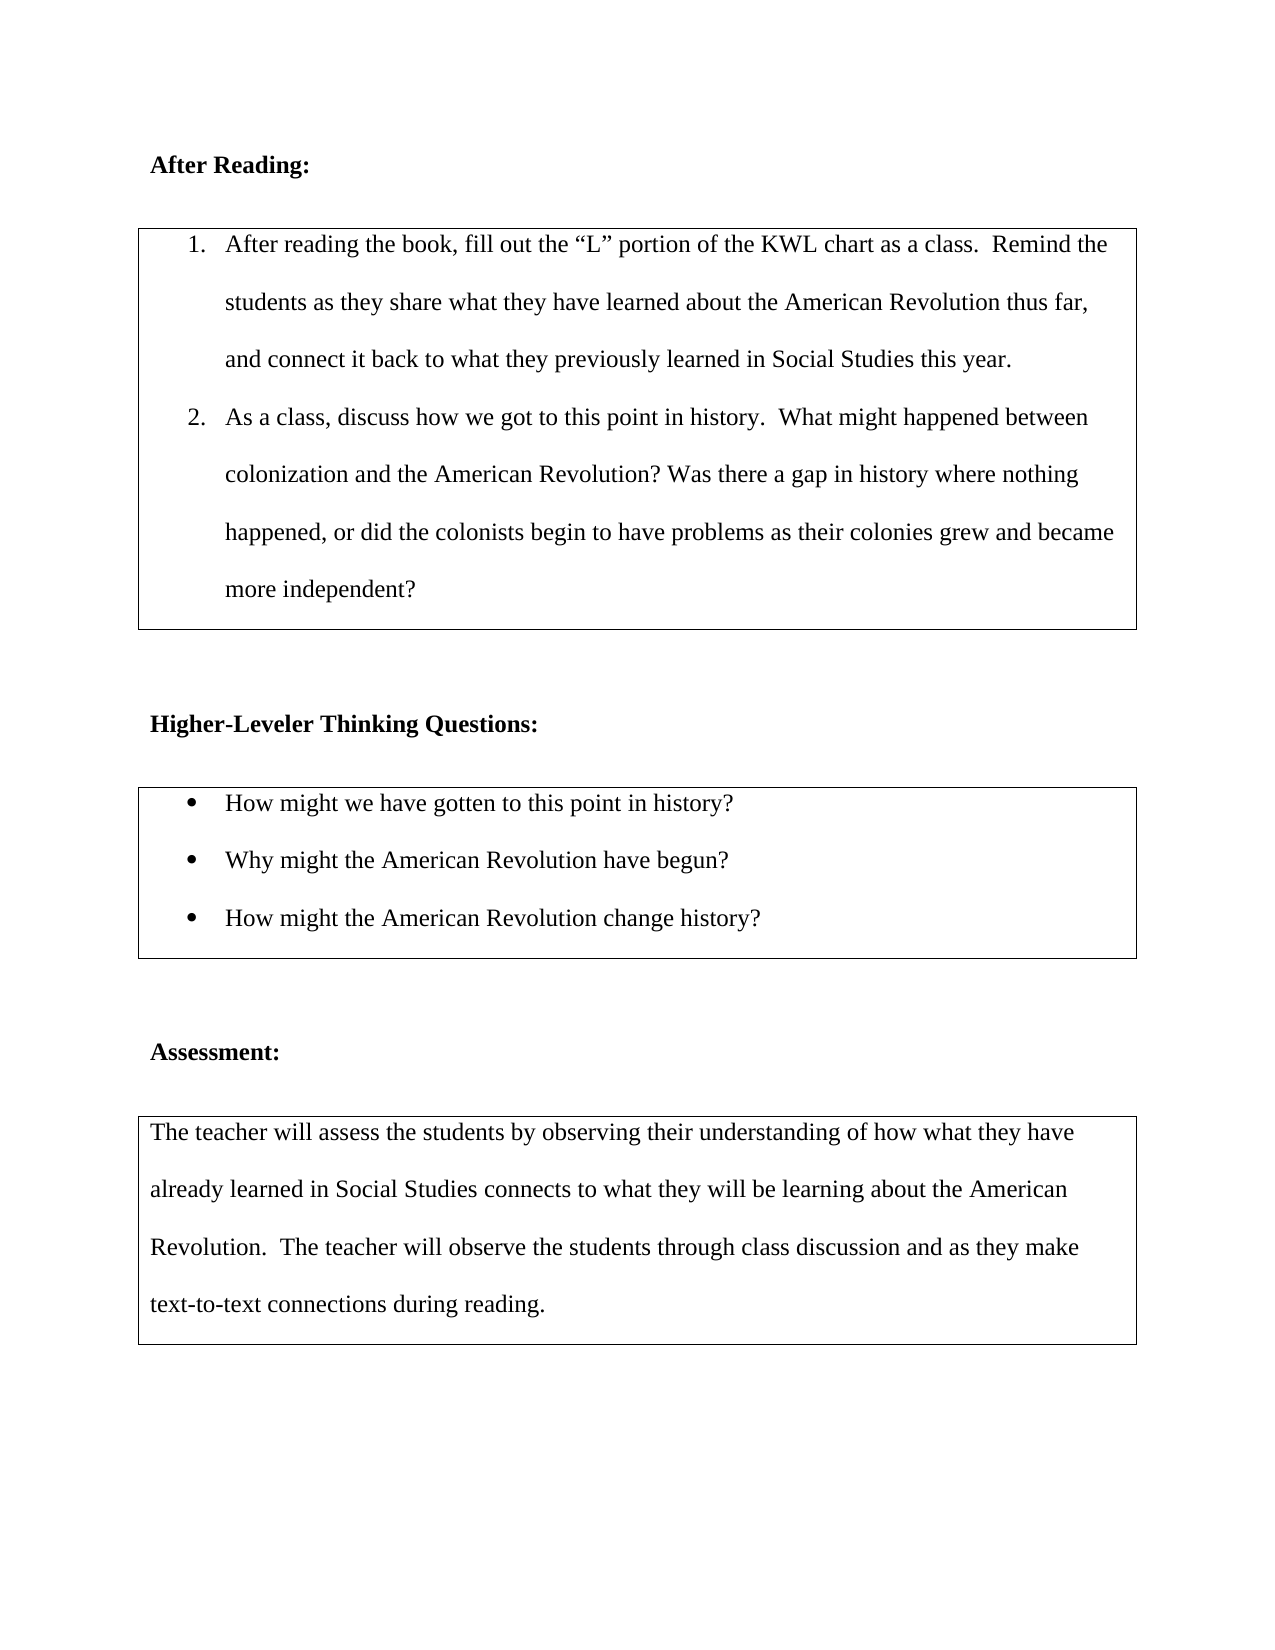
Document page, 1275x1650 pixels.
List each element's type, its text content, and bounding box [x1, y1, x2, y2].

table_header After reading the book, fill out the “L” portion of the KWL chart as a class. Remind the students as they share what they have learned about the American Revolution thus far, and connect it back to what they previously learned in Social Studies this year. As a class, discuss how we got to this point in history. What might happened between colonization and the American Revolution? Was there a gap in history where nothing happened, or did the colonists begin to have problems as their colonies grew and became more independent? [139, 229, 1136, 629]
table_header The teacher will assess the students by observing their understanding of how what they have already learned in Social Studies connects to what they will be learning about the American Revolution. The teacher will observe the students through class discussion and as they make text-to-text connections during reading. [139, 1117, 1136, 1344]
text After Reading: [150, 150, 1125, 179]
text Higher-Leveler Thinking Questions: [150, 709, 1125, 737]
text Assessment: [150, 1037, 1125, 1066]
table_header How might we have gotten to this point in history? Why might the American Revolution have begun? How might the American Revolution change history? [139, 788, 1136, 958]
